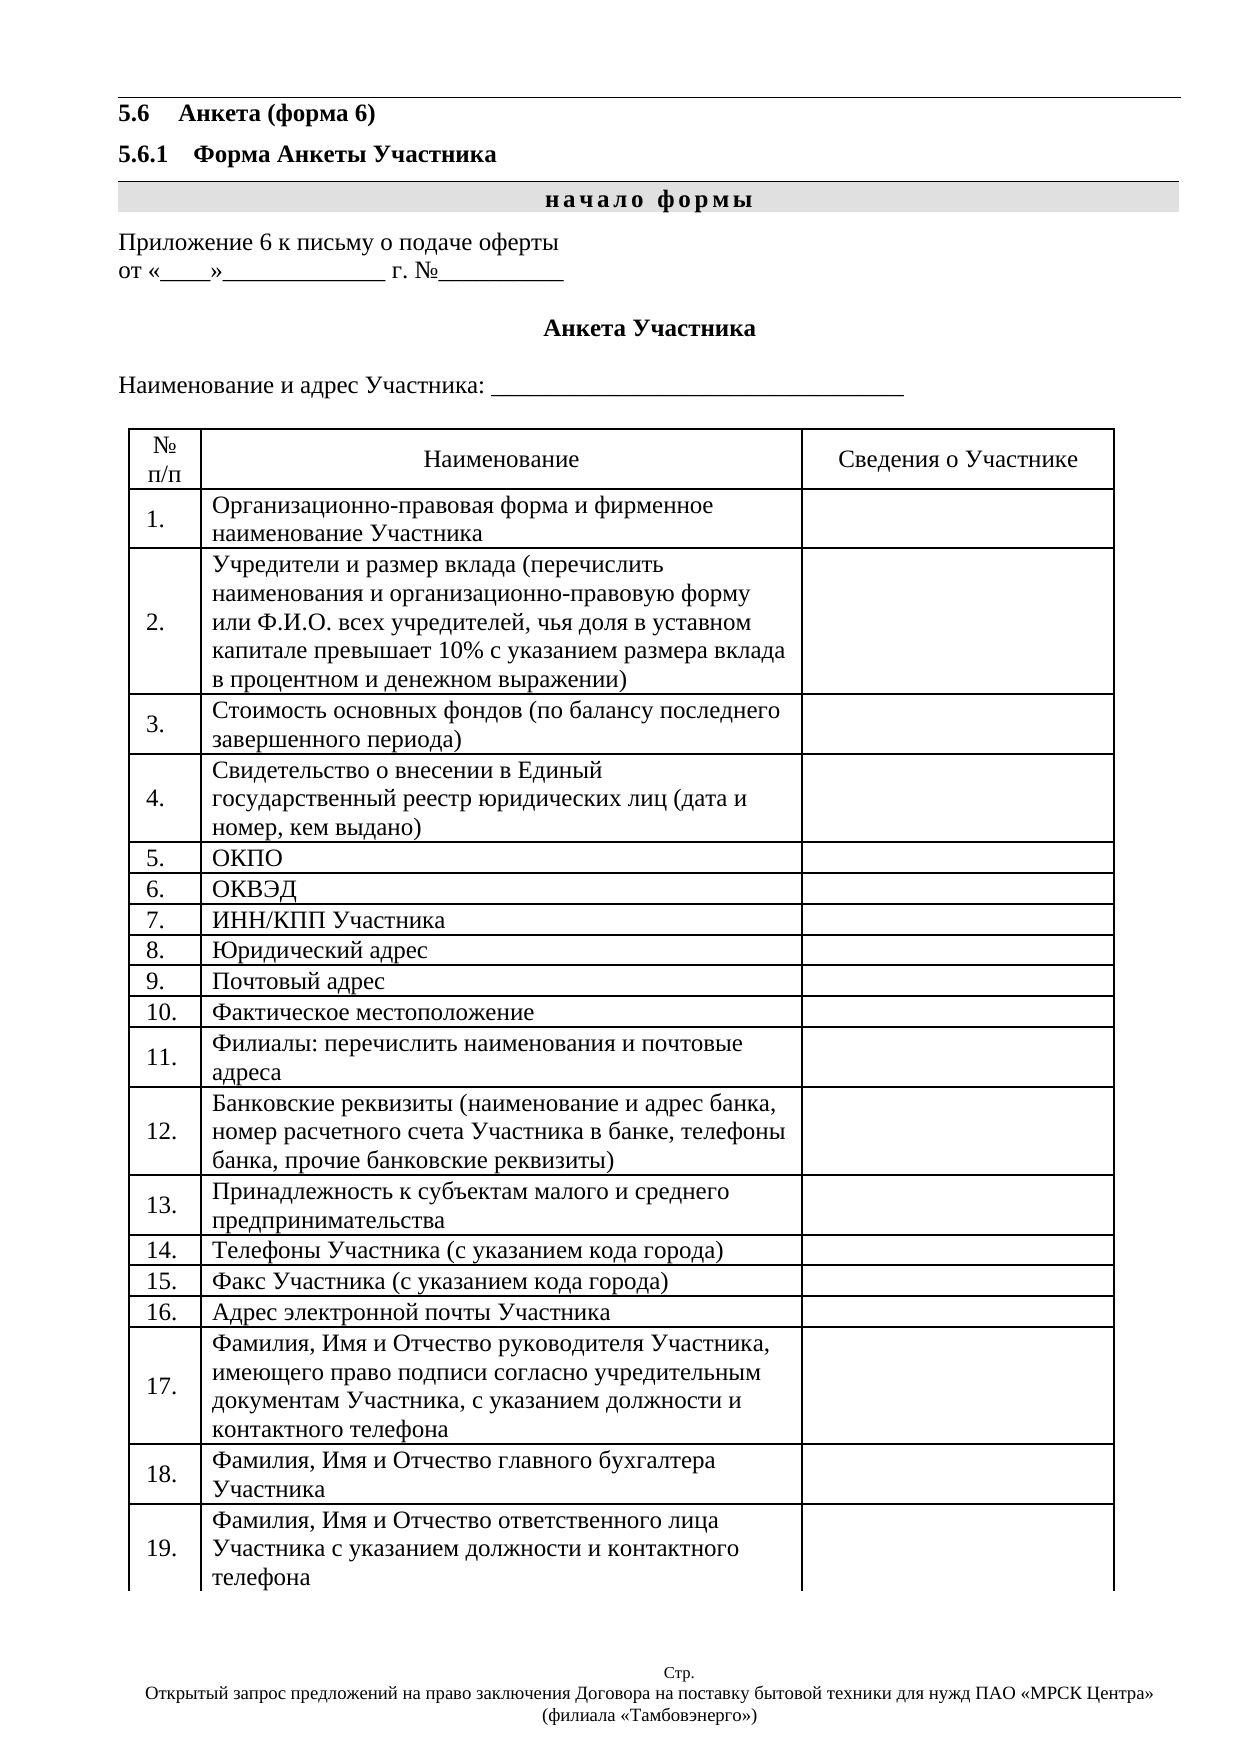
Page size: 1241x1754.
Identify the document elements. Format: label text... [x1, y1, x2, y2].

table_cell Свидетельство о внесении в Единый государственный реестр юридических лиц (дата и номер, кем выдано) [202, 755, 801, 841]
table_cell Юридический адрес [202, 936, 801, 964]
table_cell [803, 936, 1113, 964]
table_cell [803, 755, 1113, 841]
table_cell [130, 874, 200, 903]
table_cell [130, 1236, 200, 1264]
table_cell [803, 905, 1113, 933]
table_header Сведения о Участнике [803, 430, 1113, 488]
table_cell [803, 1445, 1113, 1503]
table_cell Организационно-правовая форма и фирменное наименование Участника [202, 490, 801, 547]
table_cell [803, 1236, 1113, 1264]
table_cell Фамилия, Имя и Отчество руководителя Участника, имеющего право подписи согласно учредительным документам Участника, с указанием должности и контактного телефона [202, 1328, 801, 1443]
text Анкета Участника [118, 313, 1181, 342]
table_cell Факс Участника (с указанием кода города) [202, 1266, 801, 1295]
table_cell [130, 490, 200, 547]
table_header № п/п [130, 430, 200, 488]
table_cell [803, 966, 1113, 995]
table_cell [803, 1176, 1113, 1233]
table_cell [130, 755, 200, 841]
table_cell Стоимость основных фондов (по балансу последнего завершенного периода) [202, 695, 801, 753]
table_cell [803, 1028, 1113, 1086]
table_cell [130, 1328, 200, 1443]
table_cell [803, 1297, 1113, 1326]
table_cell [130, 695, 200, 753]
table_cell [130, 936, 200, 964]
table_cell [130, 1445, 200, 1503]
table_cell [130, 1266, 200, 1295]
table_cell [130, 997, 200, 1026]
table_cell ИНН/КПП Участника [202, 905, 801, 933]
table_cell [803, 843, 1113, 872]
table_cell Банковские реквизиты (наименование и адрес банка, номер расчетного счета Участника в банке, телефоны банка, прочие банковские реквизиты) [202, 1088, 801, 1174]
table_cell Фамилия, Имя и Отчество ответственного лица Участника с указанием должности и контактного телефона [202, 1505, 801, 1591]
table_cell Принадлежность к субъектам малого и среднего предпринимательства [202, 1176, 801, 1233]
table_cell Учредители и размер вклада (перечислить наименования и организационно-правовую форму или Ф.И.О. всех учредителей, чья доля в уставном капитале превышает 10% с указанием размера вклада в процентном и денежном выражении) [202, 549, 801, 693]
table_cell [803, 1088, 1113, 1174]
table_cell [803, 1266, 1113, 1295]
table_cell [130, 549, 200, 693]
table_cell ОКПО [202, 843, 801, 872]
table_cell [130, 966, 200, 995]
text начало формы [118, 182, 1179, 212]
table_cell [803, 1505, 1113, 1591]
table_cell [803, 490, 1113, 547]
table_cell [130, 1088, 200, 1174]
table_cell Фамилия, Имя и Отчество главного бухгалтера Участника [202, 1445, 801, 1503]
table_cell Почтовый адрес [202, 966, 801, 995]
subtitle Форма Анкеты Участника [118, 139, 1181, 168]
table_cell [130, 905, 200, 933]
subtitle Анкета (форма 6) [118, 98, 1181, 127]
table_cell Телефоны Участника (с указанием кода города) [202, 1236, 801, 1264]
table_cell [803, 695, 1113, 753]
table_cell [130, 1028, 200, 1086]
table_cell [130, 1505, 200, 1591]
table_cell [803, 997, 1113, 1026]
table_cell [130, 1176, 200, 1233]
table_cell Фактическое местоположение [202, 997, 801, 1026]
table_cell [803, 549, 1113, 693]
text Наименование и адрес Участника: _________________________________ [118, 371, 1181, 399]
table_header Наименование [202, 430, 801, 488]
table_cell [130, 843, 200, 872]
table_cell Филиалы: перечислить наименования и почтовые адреса [202, 1028, 801, 1086]
table_cell [130, 1297, 200, 1326]
text Приложение 6 к письму о подаче оферты от «____»_____________ г. №__________ [118, 227, 1181, 284]
table_cell [803, 874, 1113, 903]
table_cell ОКВЭД [202, 874, 801, 903]
table_cell Адрес электронной почты Участника [202, 1297, 801, 1326]
table_cell [803, 1328, 1113, 1443]
